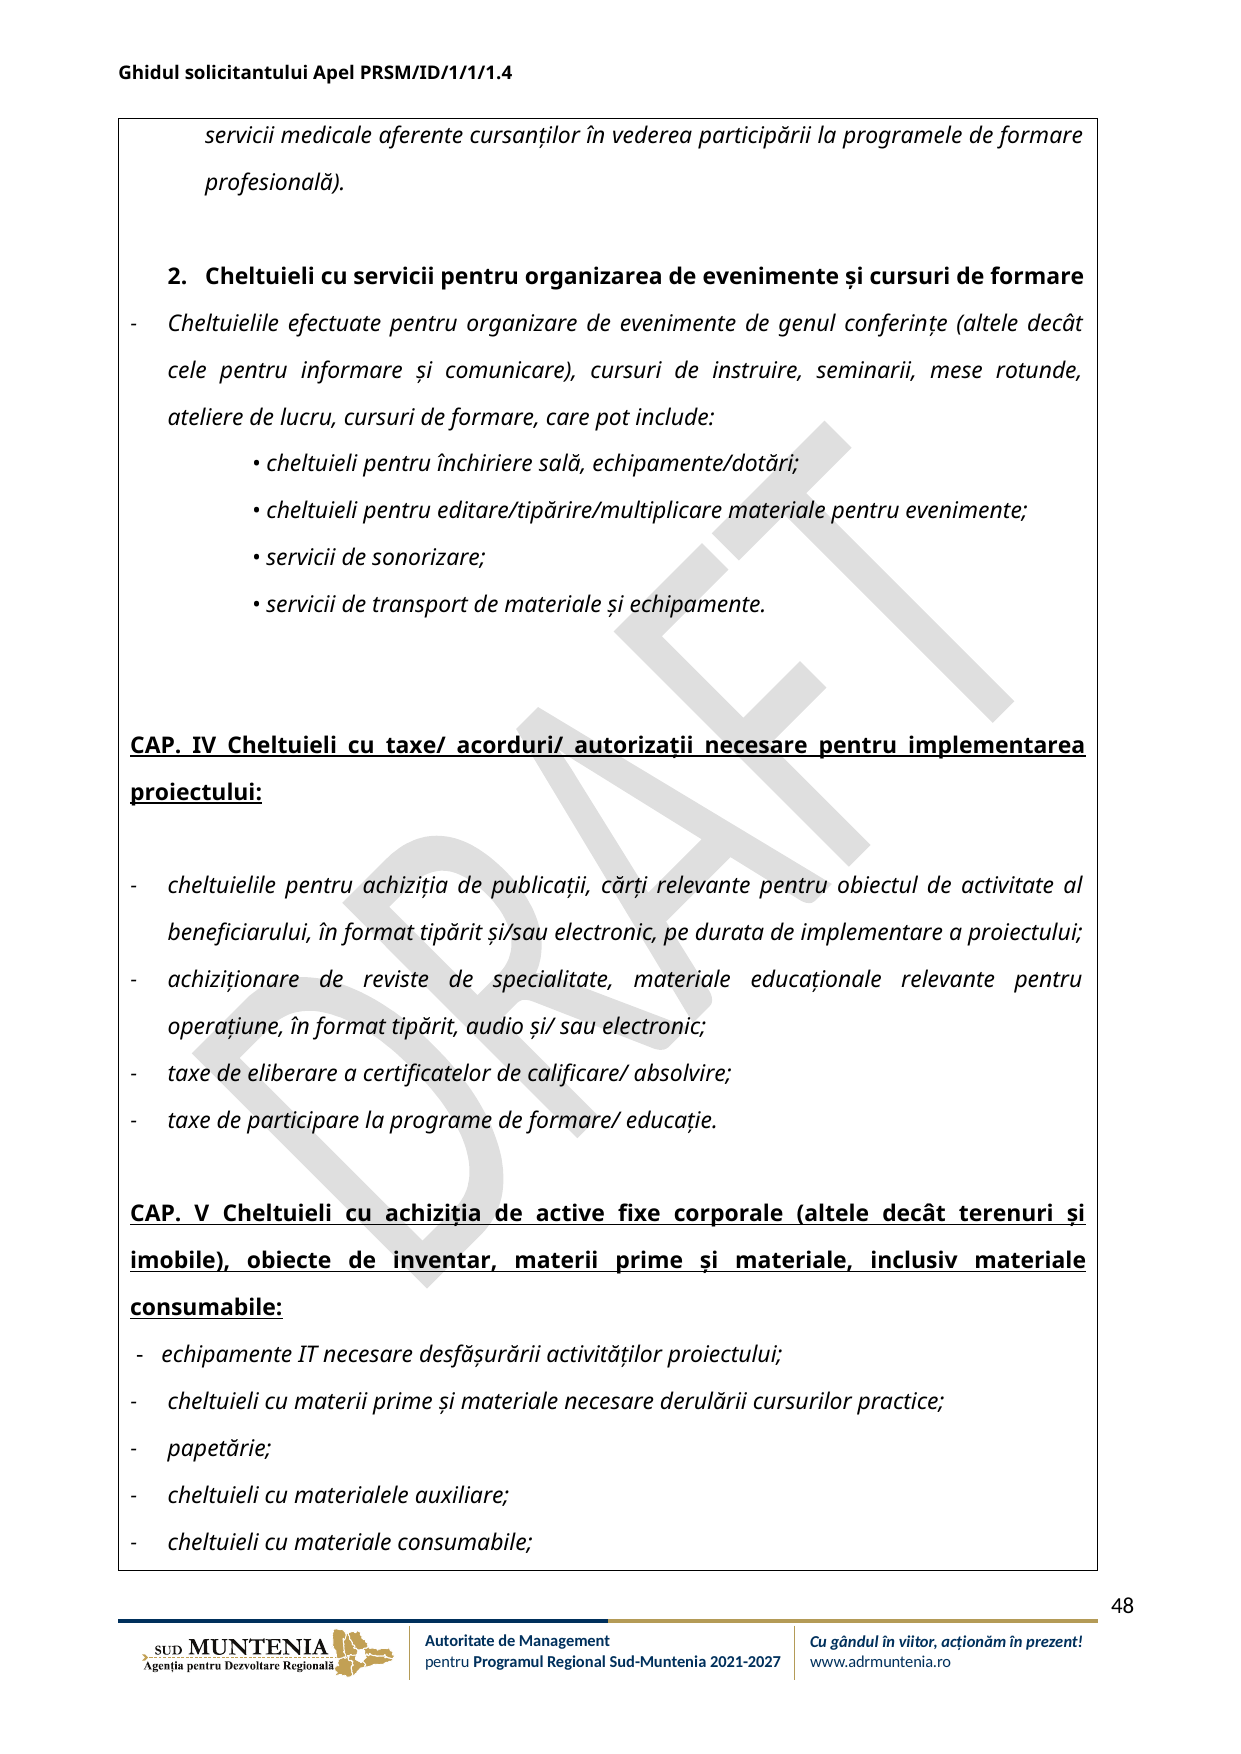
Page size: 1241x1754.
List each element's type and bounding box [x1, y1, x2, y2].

table_header [119, 119, 1097, 1570]
